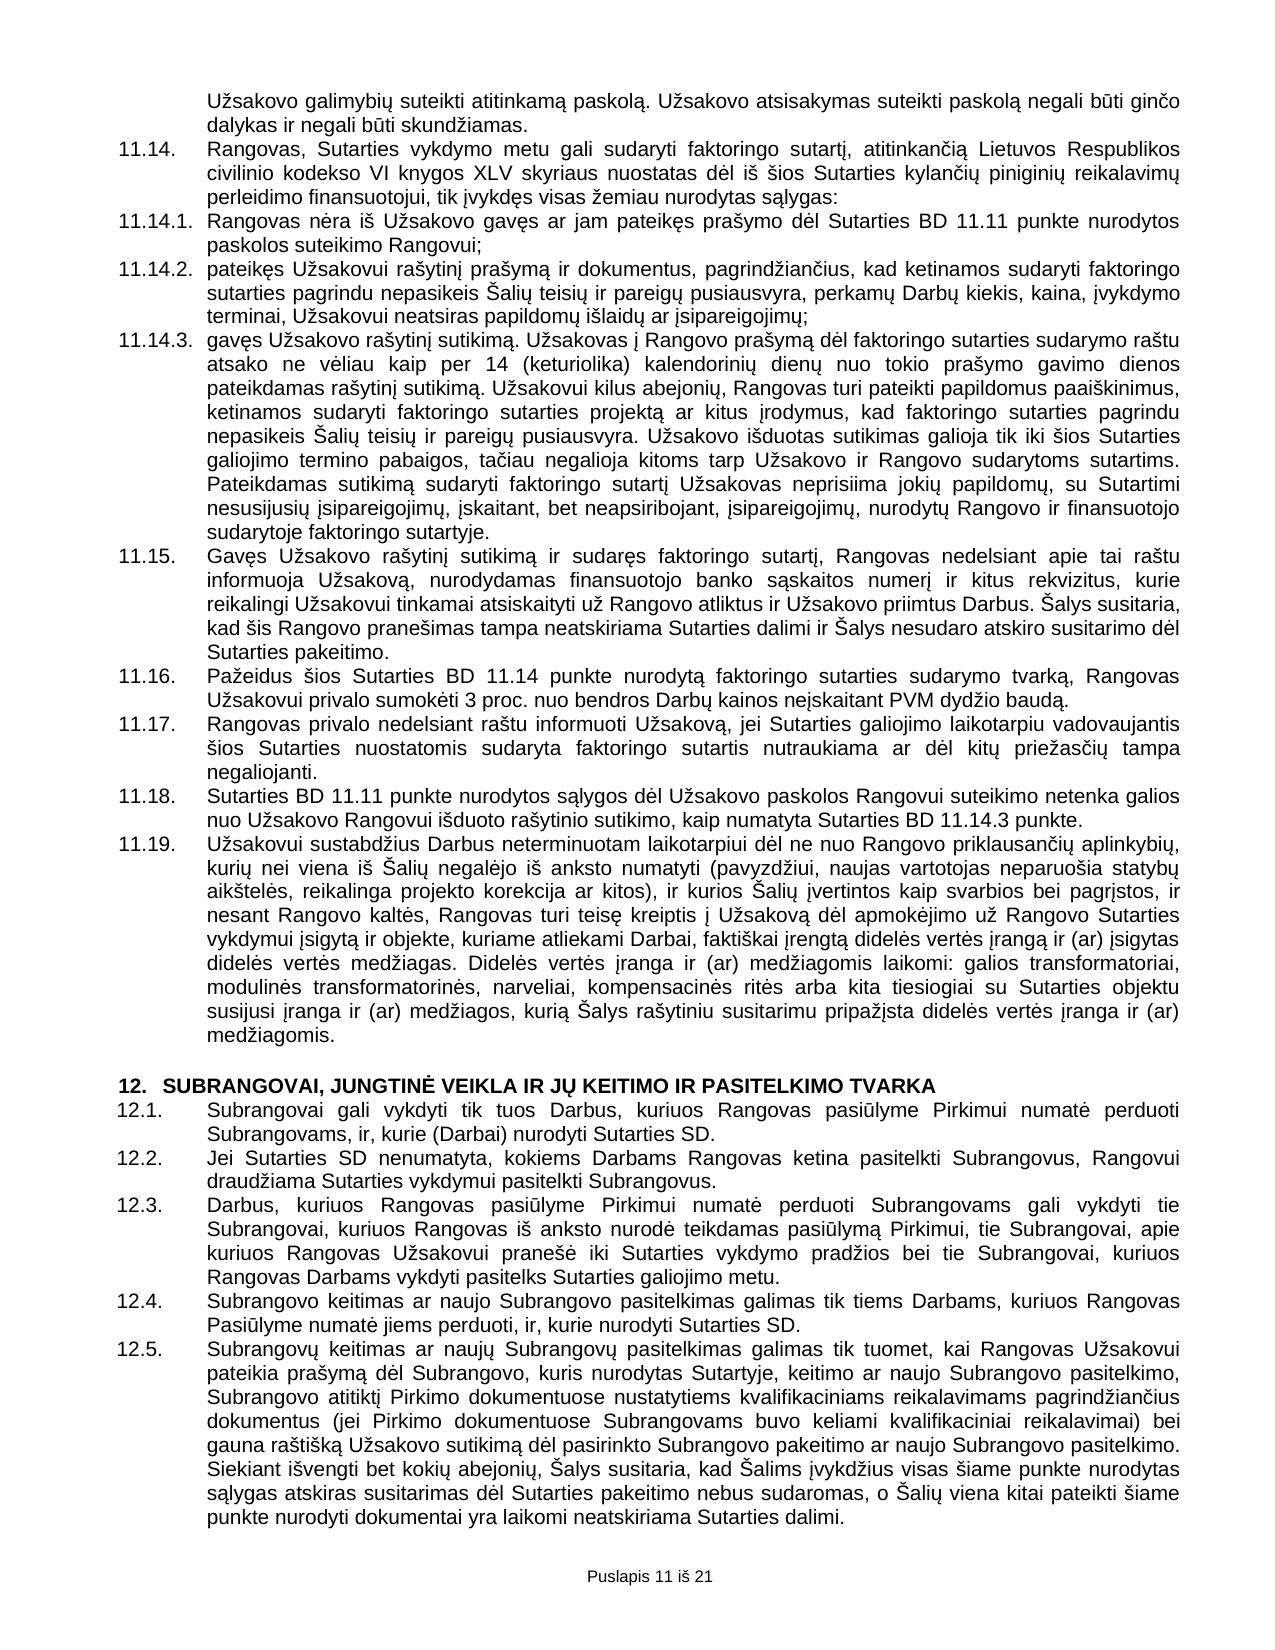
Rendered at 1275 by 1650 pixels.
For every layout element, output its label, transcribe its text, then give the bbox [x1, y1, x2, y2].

list SUBRANGOVAI, JUNGTINĖ VEIKLA IR JŲ KEITIMO IR PASITELKIMO TVARKA [118, 1073, 1181, 1097]
list pateikęs Užsakovui rašytinį prašymą ir dokumentus, pagrindžiančius, kad ketinamos sudaryti faktoringo sutarties pagrindu nepasikeis Šalių teisių ir pareigų pusiausvyra, perkamų Darbų kiekis, kaina, įvykdymo terminai, Užsakovui neatsiras papildomų išlaidų ar įsipareigojimų; [118, 256, 1181, 328]
list Subrangovo keitimas ar naujo Subrangovo pasitelkimas galimas tik tiems Darbams, kuriuos Rangovas Pasiūlyme numatė jiems perduoti, ir, kurie nurodyti Sutarties SD. [116, 1289, 1181, 1337]
list gavęs Užsakovo rašytinį sutikimą. Užsakovas į Rangovo prašymą dėl faktoringo sutarties sudarymo raštu atsako ne vėliau kaip per 14 (keturiolika) kalendorinių dienų nuo tokio prašymo gavimo dienos pateikdamas rašytinį sutikimą. Užsakovui kilus abejonių, Rangovas turi pateikti papildomus paaiškinimus, ketinamos sudaryti faktoringo sutarties projektą ar kitus įrodymus, kad faktoringo sutarties pagrindu nepasikeis Šalių teisių ir pareigų pusiausvyra. Užsakovo išduotas sutikimas galioja tik iki šios Sutarties galiojimo termino pabaigos, tačiau negalioja kitoms tarp Užsakovo ir Rangovo sudarytoms sutartims. Pateikdamas sutikimą sudaryti faktoringo sutartį Užsakovas neprisiima jokių papildomų, su Sutartimi nesusijusių įsipareigojimų, įskaitant, bet neapsiribojant, įsipareigojimų, nurodytų Rangovo ir finansuotojo sudarytoje faktoringo sutartyje. [118, 328, 1181, 544]
list Gavęs Užsakovo rašytinį sutikimą ir sudaręs faktoringo sutartį, Rangovas nedelsiant apie tai raštu informuoja Užsakovą, nurodydamas finansuotojo banko sąskaitos numerį ir kitus rekvizitus, kurie reikalingi Užsakovui tinkamai atsiskaityti už Rangovo atliktus ir Užsakovo priimtus Darbus. Šalys susitaria, kad šis Rangovo pranešimas tampa neatskiriama Sutarties dalimi ir Šalys nesudaro atskiro susitarimo dėl Sutarties pakeitimo. [118, 544, 1181, 664]
list Užsakovui sustabdžius Darbus neterminuotam laikotarpiui dėl ne nuo Rangovo priklausančių aplinkybių, kurių nei viena iš Šalių negalėjo iš anksto numatyti (pavyzdžiui, naujas vartotojas neparuošia statybų aikštelės, reikalinga projekto korekcija ar kitos), ir kurios Šalių įvertintos kaip svarbios bei pagrįstos, ir nesant Rangovo kaltės, Rangovas turi teisę kreiptis į Užsakovą dėl apmokėjimo už Rangovo Sutarties vykdymui įsigytą ir objekte, kuriame atliekami Darbai, faktiškai įrengtą didelės vertės įrangą ir (ar) įsigytas didelės vertės medžiagas. Didelės vertės įranga ir (ar) medžiagomis laikomi: galios transformatoriai, modulinės transformatorinės, narveliai, kompensacinės ritės arba kita tiesiogiai su Sutarties objektu susijusi įranga ir (ar) medžiagos, kurią Šalys rašytiniu susitarimu pripažįsta didelės vertės įranga ir (ar) medžiagomis. [118, 831, 1181, 1047]
list Jei Sutarties SD nenumatyta, kokiems Darbams Rangovas ketina pasitelkti Subrangovus, Rangovui draudžiama Sutarties vykdymui pasitelkti Subrangovus. [116, 1145, 1181, 1193]
list Rangovas, Sutarties vykdymo metu gali sudaryti faktoringo sutartį, atitinkančią Lietuvos Respublikos civilinio kodekso VI knygos XLV skyriaus nuostatas dėl iš šios Sutarties kylančių piniginių reikalavimų perleidimo finansuotojui, tik įvykdęs visas žemiau nurodytas sąlygas: [118, 137, 1181, 208]
list Subrangovų keitimas ar naujų Subrangovų pasitelkimas galimas tik tuomet, kai Rangovas Užsakovui pateikia prašymą dėl Subrangovo, kuris nurodytas Sutartyje, keitimo ar naujo Subrangovo pasitelkimo, Subrangovo atitiktį Pirkimo dokumentuose nustatytiems kvalifikaciniams reikalavimams pagrindžiančius dokumentus (jei Pirkimo dokumentuose Subrangovams buvo keliami kvalifikaciniai reikalavimai) bei gauna raštišką Užsakovo sutikimą dėl pasirinkto Subrangovo pakeitimo ar naujo Subrangovo pasitelkimo. Siekiant išvengti bet kokių abejonių, Šalys susitaria, kad Šalims įvykdžius visas šiame punkte nurodytas sąlygas atskiras susitarimas dėl Sutarties pakeitimo nebus sudaromas, o Šalių viena kitai pateikti šiame punkte nurodyti dokumentai yra laikomi neatskiriama Sutarties dalimi. [116, 1337, 1181, 1529]
list Pažeidus šios Sutarties BD 11.14 punkte nurodytą faktoringo sutarties sudarymo tvarką, Rangovas Užsakovui privalo sumokėti 3 proc. nuo bendros Darbų kainos neįskaitant PVM dydžio baudą. [118, 664, 1181, 712]
list Rangovas privalo nedelsiant raštu informuoti Užsakovą, jei Sutarties galiojimo laikotarpiu vadovaujantis šios Sutarties nuostatomis sudaryta faktoringo sutartis nutraukiama ar dėl kitų priežasčių tampa negaliojanti. [118, 712, 1181, 783]
list Rangovas nėra iš Užsakovo gavęs ar jam pateikęs prašymo dėl Sutarties BD 11.11 punkte nurodytos paskolos suteikimo Rangovui; [118, 208, 1181, 256]
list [118, 89, 1181, 137]
list Darbus, kuriuos Rangovas pasiūlyme Pirkimui numatė perduoti Subrangovams gali vykdyti tie Subrangovai, kuriuos Rangovas iš anksto nurodė teikdamas pasiūlymą Pirkimui, tie Subrangovai, apie kuriuos Rangovas Užsakovui pranešė iki Sutarties vykdymo pradžios bei tie Subrangovai, kuriuos Rangovas Darbams vykdyti pasitelks Sutarties galiojimo metu. [116, 1193, 1181, 1289]
list Sutarties BD 11.11 punkte nurodytos sąlygos dėl Užsakovo paskolos Rangovui suteikimo netenka galios nuo Užsakovo Rangovui išduoto rašytinio sutikimo, kaip numatyta Sutarties BD 11.14.3 punkte. [118, 783, 1181, 831]
list Subrangovai gali vykdyti tik tuos Darbus, kuriuos Rangovas pasiūlyme Pirkimui numatė perduoti Subrangovams, ir, kurie (Darbai) nurodyti Sutarties SD. [116, 1097, 1181, 1145]
